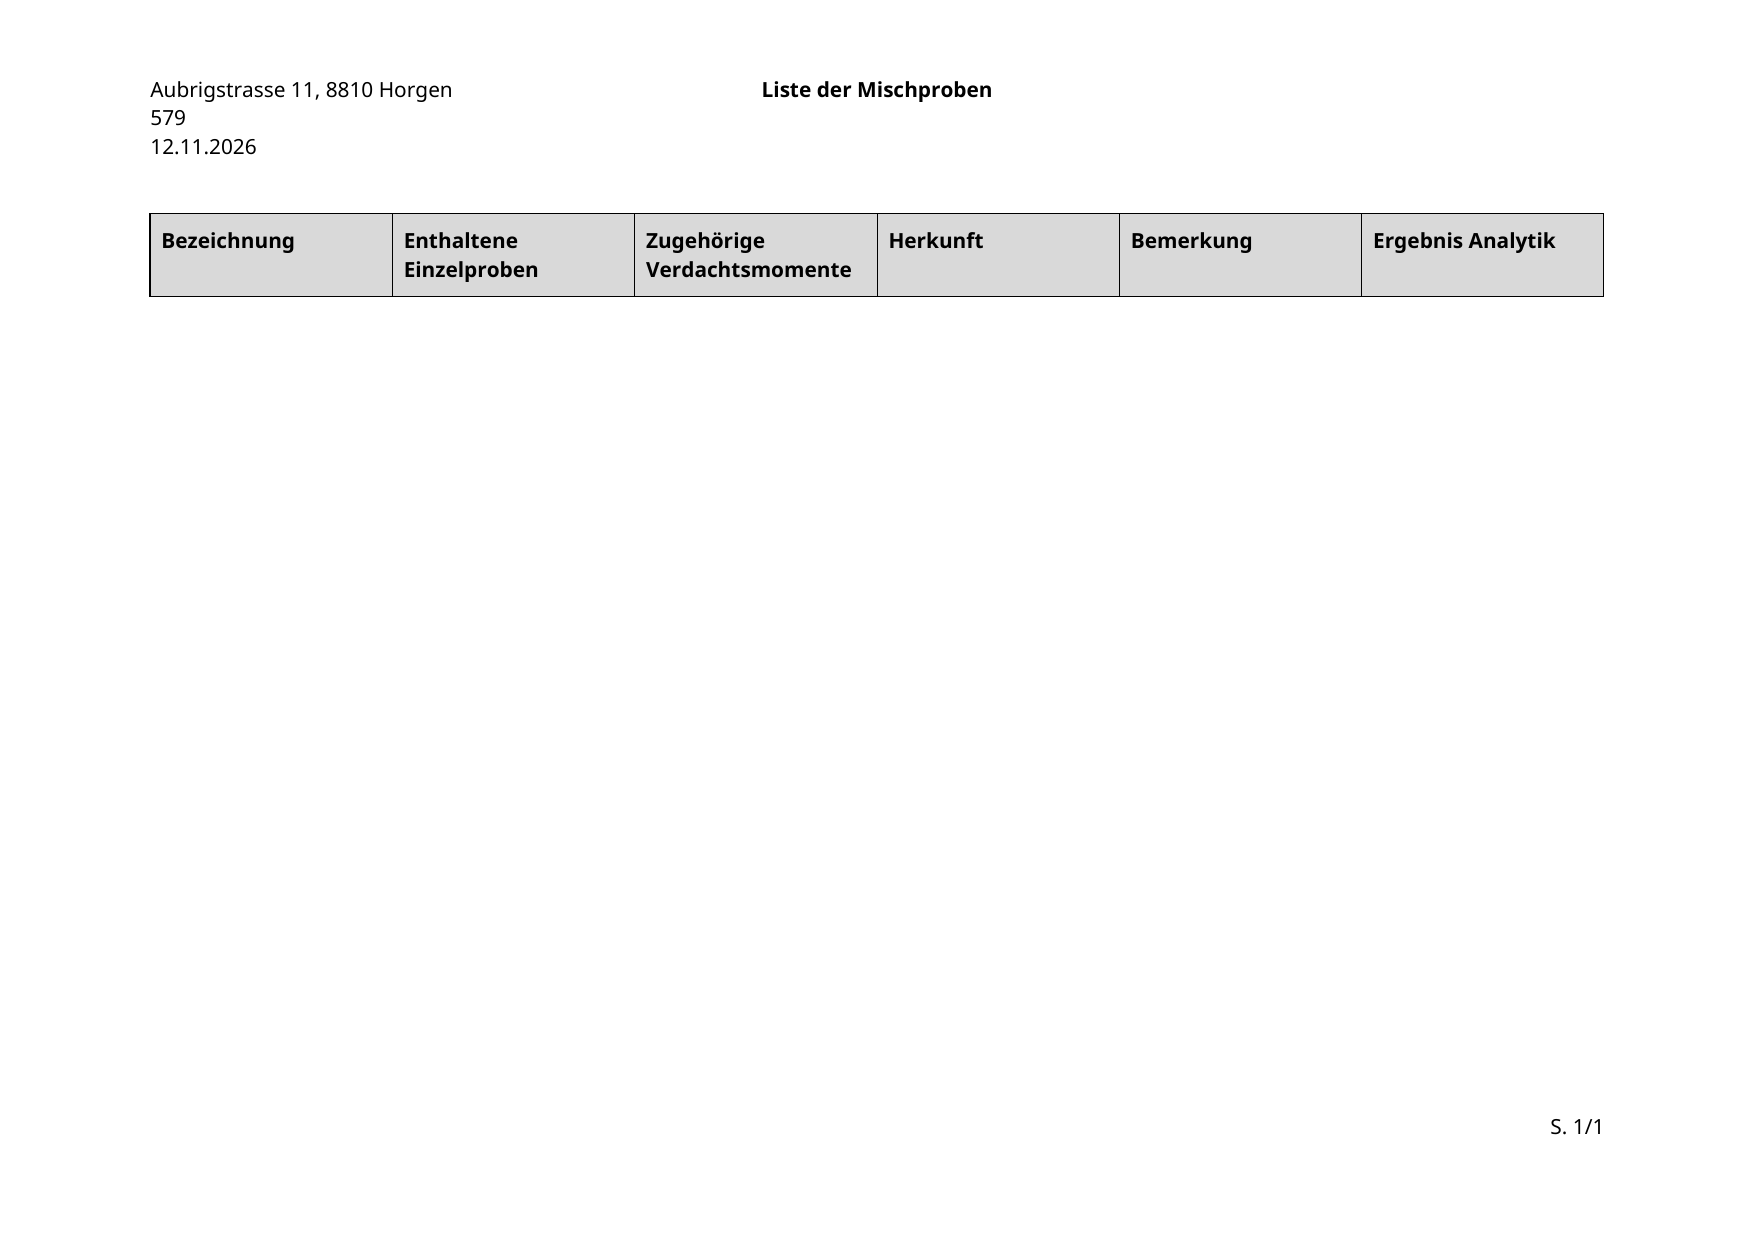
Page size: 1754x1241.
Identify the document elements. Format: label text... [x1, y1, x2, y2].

table_header Bezeichnung [151, 214, 392, 296]
table_header Herkunft [878, 214, 1119, 296]
table_header Ergebnis Analytik [1362, 214, 1603, 296]
table_header Enthaltene Einzelproben [393, 214, 634, 296]
table_header Zugehörige Verdachtsmomente [635, 214, 877, 296]
table_header Bemerkung [1120, 214, 1361, 296]
